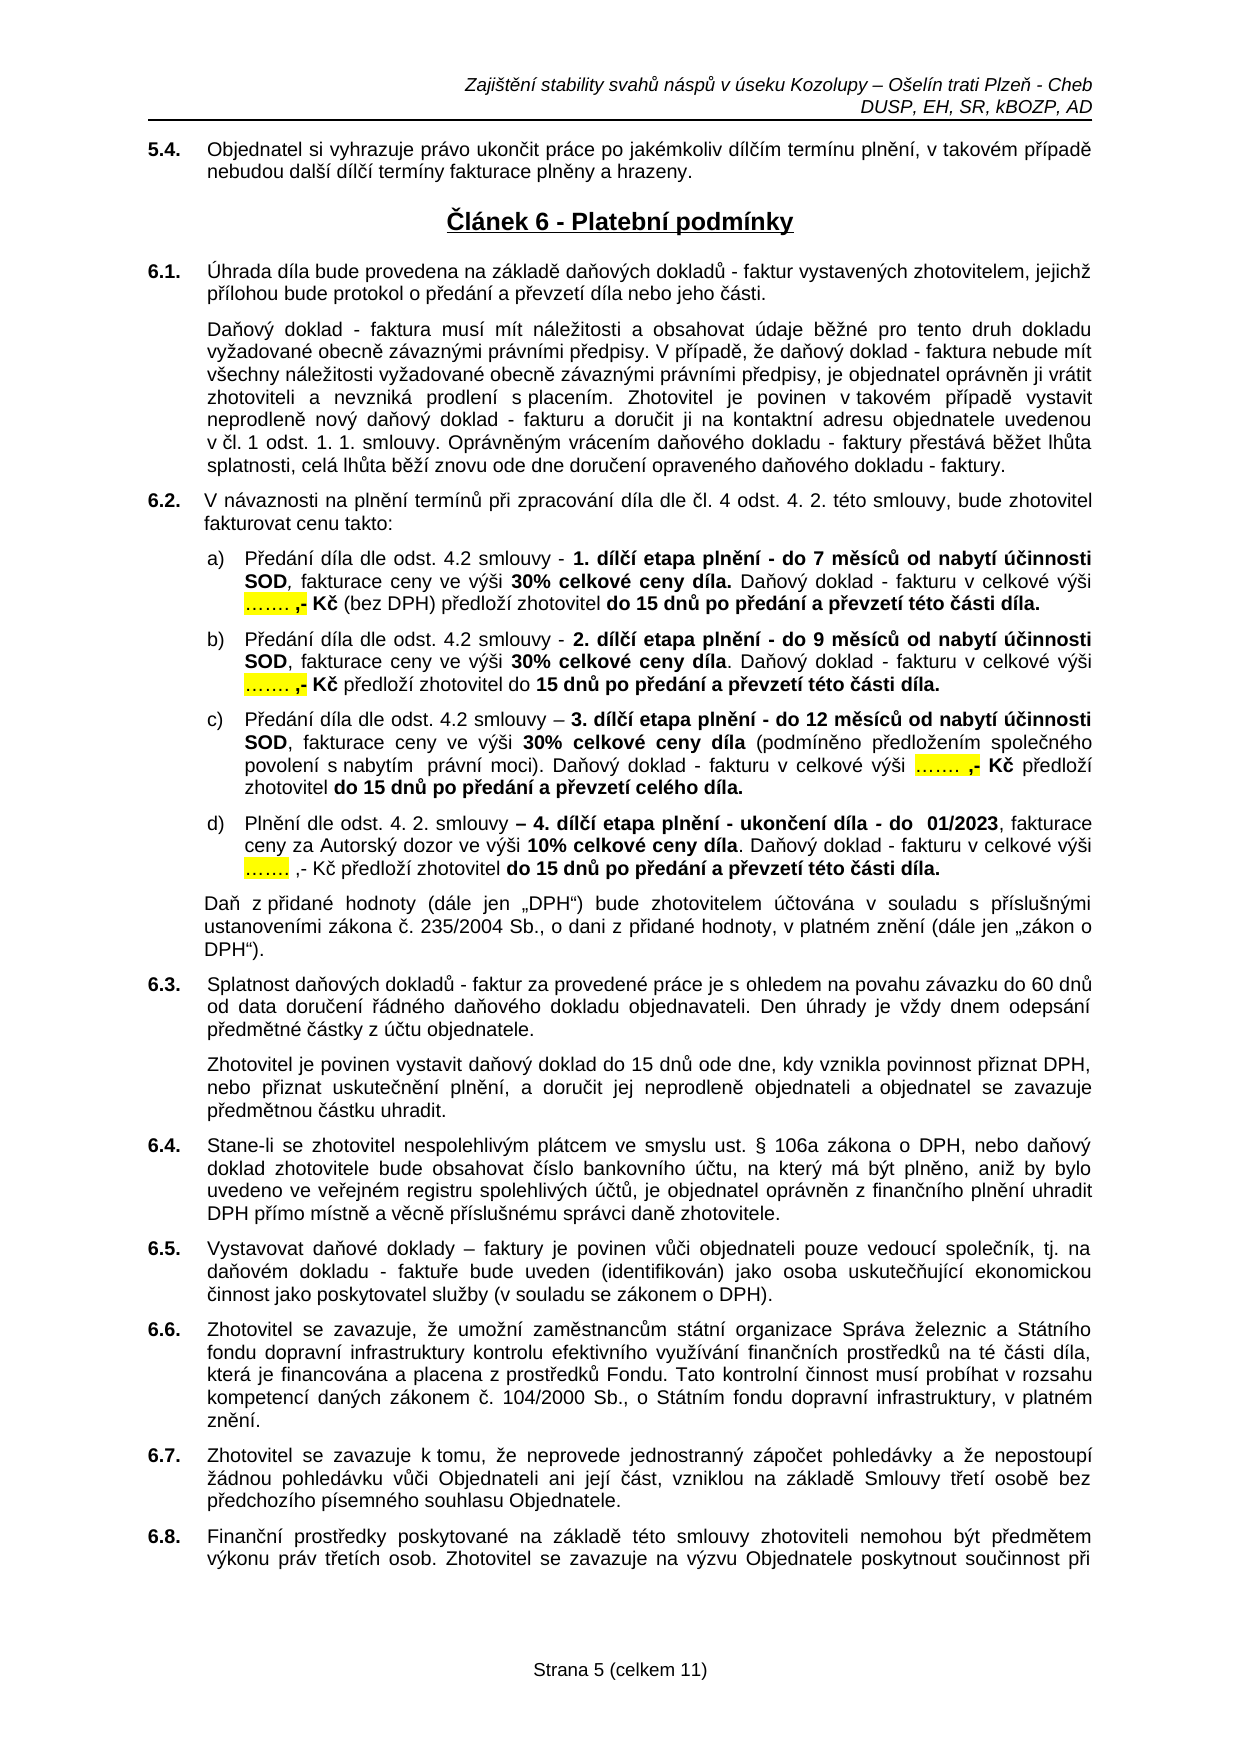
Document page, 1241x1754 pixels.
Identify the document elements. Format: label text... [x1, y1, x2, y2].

subtitle Předání díla dle odst. 4.2 smlouvy - 2. dílčí etapa plnění - do 9 měsíců od nabytí účinnosti SOD, fakturace ceny ve výši 30% celkové ceny díla. Daňový doklad - fakturu v celkové výši ……. ,- Kč předloží zhotovitel do 15 dnů po předání a převzetí této části díla. [207, 627, 1092, 696]
text 6.1. Úhrada díla bude provedena na základě daňových dokladů - faktur vystavených zhotovitelem, jejichž přílohou bude protokol o předání a převzetí díla nebo jeho části. [148, 259, 1092, 305]
subtitle Plnění dle odst. 4. 2. smlouvy – 4. dílčí etapa plnění - ukončení díla - do 01/2023, fakturace ceny za Autorský dozor ve výši 10% celkové ceny díla. Daňový doklad - fakturu v celkové výši ……. ,- Kč předloží zhotovitel do 15 dnů po předání a převzetí této části díla. [207, 811, 1092, 879]
subtitle Článek 6 - Platební podmínky [148, 207, 1092, 236]
text 6.7. Zhotovitel se zavazuje k tomu, že neprovede jednostranný zápočet pohledávky a že nepostoupí žádnou pohledávku vůči Objednateli ani její část, vzniklou na základě Smlouvy třetí osobě bez předchozího písemného souhlasu Objednatele. [148, 1444, 1092, 1512]
text 6.4. Stane-li se zhotovitel nespolehlivým plátcem ve smyslu ust. § 106a zákona o DPH, nebo daňový doklad zhotovitele bude obsahovat číslo bankovního účtu, na který má být plněno, aniž by bylo uvedeno ve veřejném registru spolehlivých účtů, je objednatel oprávněn z finančního plnění uhradit DPH přímo místně a věcně příslušnému správci daně zhotovitele. [148, 1134, 1092, 1225]
text 6.6. Zhotovitel se zavazuje, že umožní zaměstnancům státní organizace Správa železnic a Státního fondu dopravní infrastruktury kontrolu efektivního využívání finančních prostředků na té části díla, která je financována a placena z prostředků Fondu. Tato kontrolní činnost musí probíhat v rozsahu kompetencí daných zákonem č. 104/2000 Sb., o Státním fondu dopravní infrastruktury, v platném znění. [148, 1318, 1092, 1431]
subtitle Předání díla dle odst. 4.2 smlouvy – 3. dílčí etapa plnění - do 12 měsíců od nabytí účinnosti SOD, fakturace ceny ve výši 30% celkové ceny díla (podmíněno předložením společného povolení s nabytím právní moci). Daňový doklad - fakturu v celkové výši ……. ,- Kč předloží zhotovitel do 15 dnů po předání a převzetí celého díla. [207, 708, 1092, 799]
text Daňový doklad - faktura musí mít náležitosti a obsahovat údaje běžné pro tento druh dokladu vyžadované obecně závaznými právními předpisy. V případě, že daňový doklad - faktura nebude mít všechny náležitosti vyžadované obecně závaznými právními předpisy, je objednatel oprávněn ji vrátit zhotoviteli a nevzniká prodlení s placením. Zhotovitel je povinen v takovém případě vystavit neprodleně nový daňový doklad - fakturu a doručit ji na kontaktní adresu objednatele uvedenou v čl. 1 odst. 1. 1. smlouvy. Oprávněným vrácením daňového dokladu - faktury přestává běžet lhůta splatnosti, celá lhůta běží znovu ode dne doručení opraveného daňového dokladu - faktury. [207, 317, 1092, 476]
subtitle Předání díla dle odst. 4.2 smlouvy - 1. dílčí etapa plnění - do 7 měsíců od nabytí účinnosti SOD, fakturace ceny ve výši 30% celkové ceny díla. Daňový doklad - fakturu v celkové výši ……. ,- Kč (bez DPH) předloží zhotovitel do 15 dnů po předání a převzetí této části díla. [207, 547, 1092, 615]
text Zhotovitel je povinen vystavit daňový doklad do 15 dnů ode dne, kdy vznikla povinnost přiznat DPH, nebo přiznat uskutečnění plnění, a doručit jej neprodleně objednateli a objednatel se zavazuje předmětnou částku uhradit. [207, 1053, 1092, 1121]
text 6.5. Vystavovat daňové doklady – faktury je povinen vůči objednateli pouze vedoucí společník, tj. na daňovém dokladu - faktuře bude uveden (identifikován) jako osoba uskutečňující ekonomickou činnost jako poskytovatel služby (v souladu se zákonem o DPH). [148, 1237, 1092, 1305]
text 5.4. Objednatel si vyhrazuje právo ukončit práce po jakémkoliv dílčím termínu plnění, v takovém případě nebudou další dílčí termíny fakturace plněny a hrazeny. [148, 137, 1092, 183]
text 6.3. Splatnost daňových dokladů - faktur za provedené práce je s ohledem na povahu závazku do 60 dnů od data doručení řádného daňového dokladu objednavateli. Den úhrady je vždy dnem odepsání předmětné částky z účtu objednatele. [148, 973, 1092, 1041]
text 6.2. V návaznosti na plnění termínů při zpracování díla dle čl. 4 odst. 4. 2. této smlouvy, bude zhotovitel fakturovat cenu takto: [148, 489, 1092, 534]
text Daň z přidané hodnoty (dále jen „DPH“) bude zhotovitelem účtována v souladu s příslušnými ustanoveními zákona č. 235/2004 Sb., o dani z přidané hodnoty, v platném znění (dále jen „zákon o DPH“). [148, 892, 1092, 960]
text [148, 1524, 1092, 1570]
